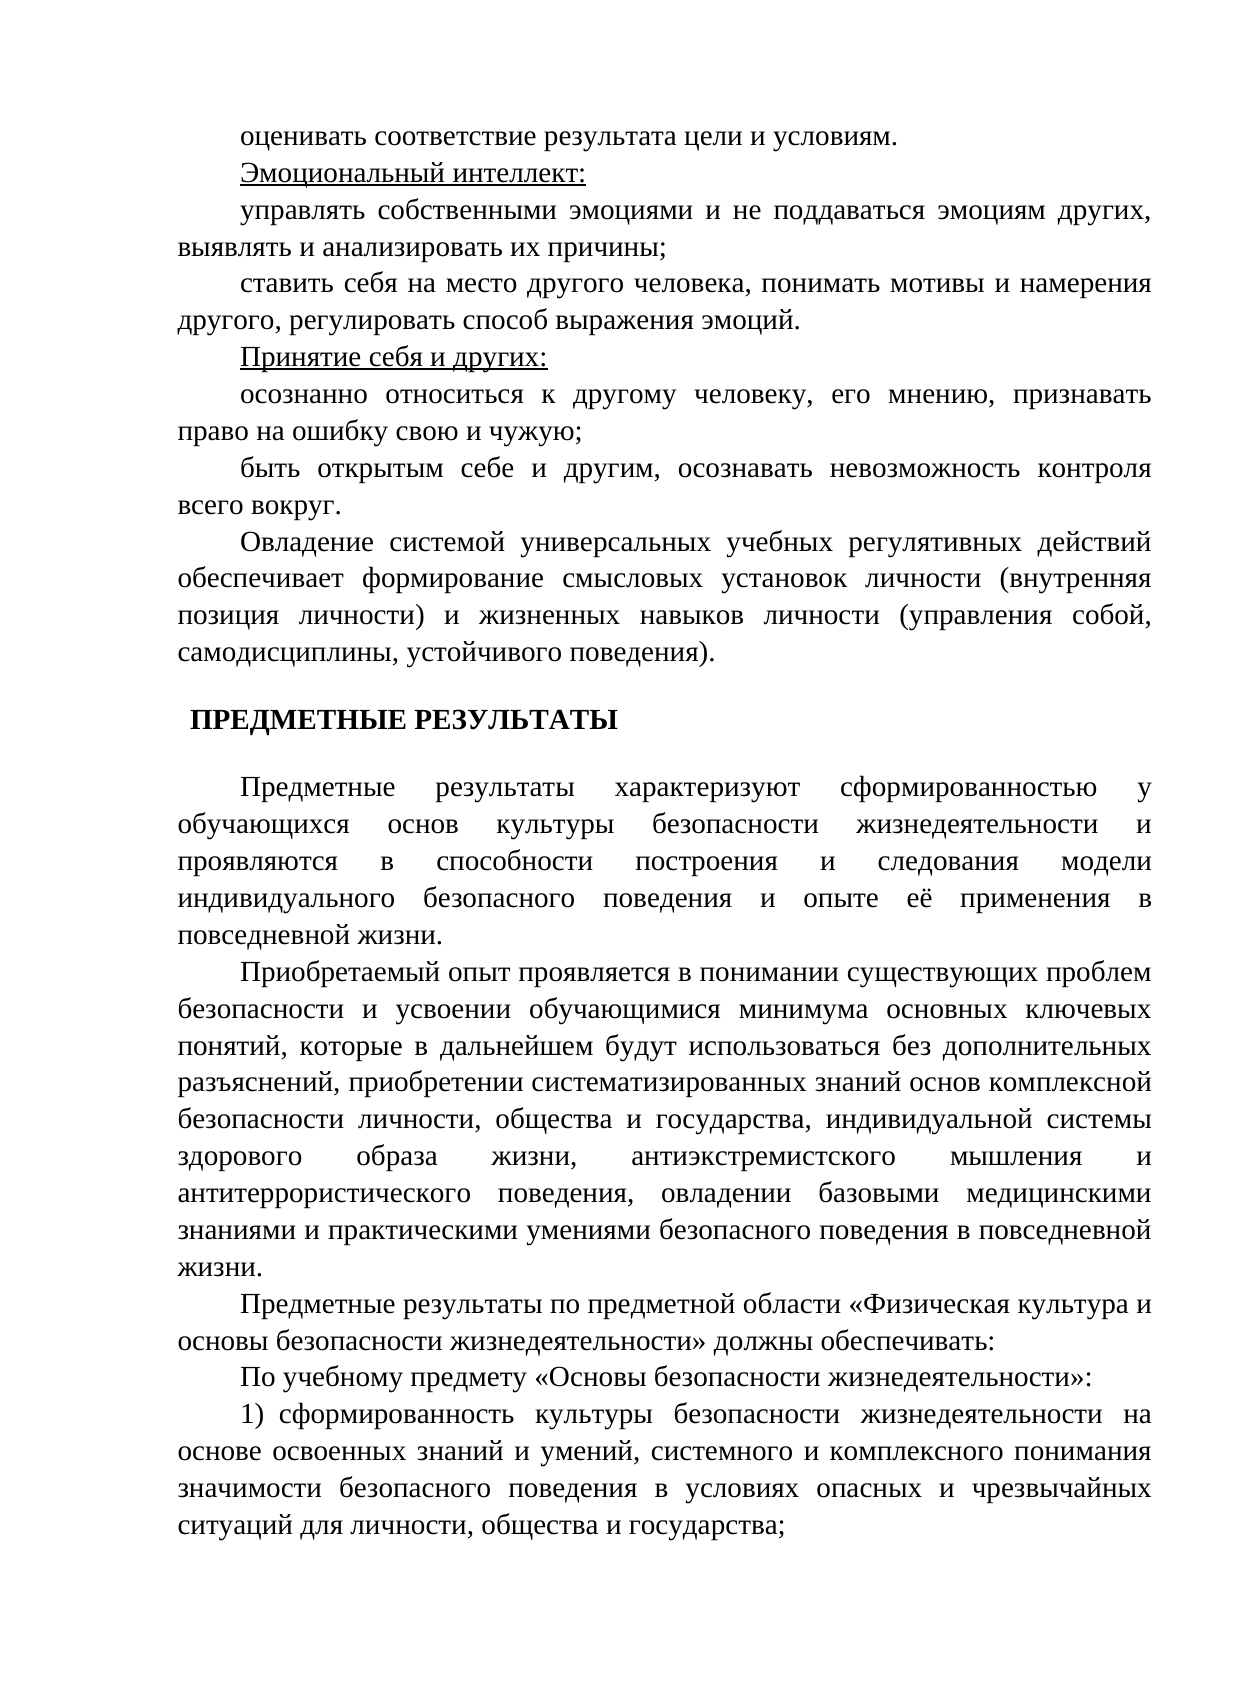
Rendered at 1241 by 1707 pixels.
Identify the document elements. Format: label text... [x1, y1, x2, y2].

text ставить себя на место другого человека, понимать мотивы и намерения другого, регулировать способ выражения эмоций. [177, 266, 1152, 336]
text Предметные результаты характеризуют сформированностью у обучающихся основ культуры безопасности жизнедеятельности и проявляются в способности построения и следования модели индивидуального безопасного поведения и опыте её применения в повседневной жизни. [177, 769, 1152, 951]
text осознанно относиться к другому человеку, его мнению, признавать право на ошибку свою и чужую; [177, 376, 1152, 447]
text Овладение системой универсальных учебных регулятивных действий обеспечивает формирование смысловых установок личности (внутренняя позиция личности) и жизненных навыков личности (управления собой, самодисциплины, устойчивого поведения). [177, 524, 1152, 668]
text Эмоциональный интеллект: [177, 155, 1152, 188]
text 1) сформированность культуры безопасности жизнедеятельности на основе освоенных знаний и умений, системного и комплексного понимания значимости безопасного поведения в условиях опасных и чрезвычайных ситуаций для личности, общества и государства; [177, 1396, 1152, 1541]
text Принятие себя и других: [177, 339, 1152, 373]
text Предметные результаты по предметной области «Физическая культура и основы безопасности жизнедеятельности» должны обеспечивать: [177, 1286, 1152, 1356]
text ПРЕДМЕТНЫЕ РЕЗУЛЬТАТЫ [190, 702, 1152, 736]
text оценивать соответствие результата цели и условиям. [177, 118, 1152, 152]
text По учебному предмету «Основы безопасности жизнедеятельности»: [177, 1359, 1152, 1393]
text Приобретаемый опыт проявляется в понимании существующих проблем безопасности и усвоении обучающимися минимума основных ключевых понятий, которые в дальнейшем будут использоваться без дополнительных разъяснений, приобретении систематизированных знаний основ комплексной безопасности личности, общества и государства, индивидуальной системы здорового образа жизни, антиэкстремистского мышления и антитеррористического поведения, овладении базовыми медицинскими знаниями и практическими умениями безопасного поведения в повседневной жизни. [177, 954, 1152, 1282]
text управлять собственными эмоциями и не поддаваться эмоциям других, выявлять и анализировать их причины; [177, 192, 1152, 262]
text быть открытым себе и другим, осознавать невозможность контроля всего вокруг. [177, 450, 1152, 520]
